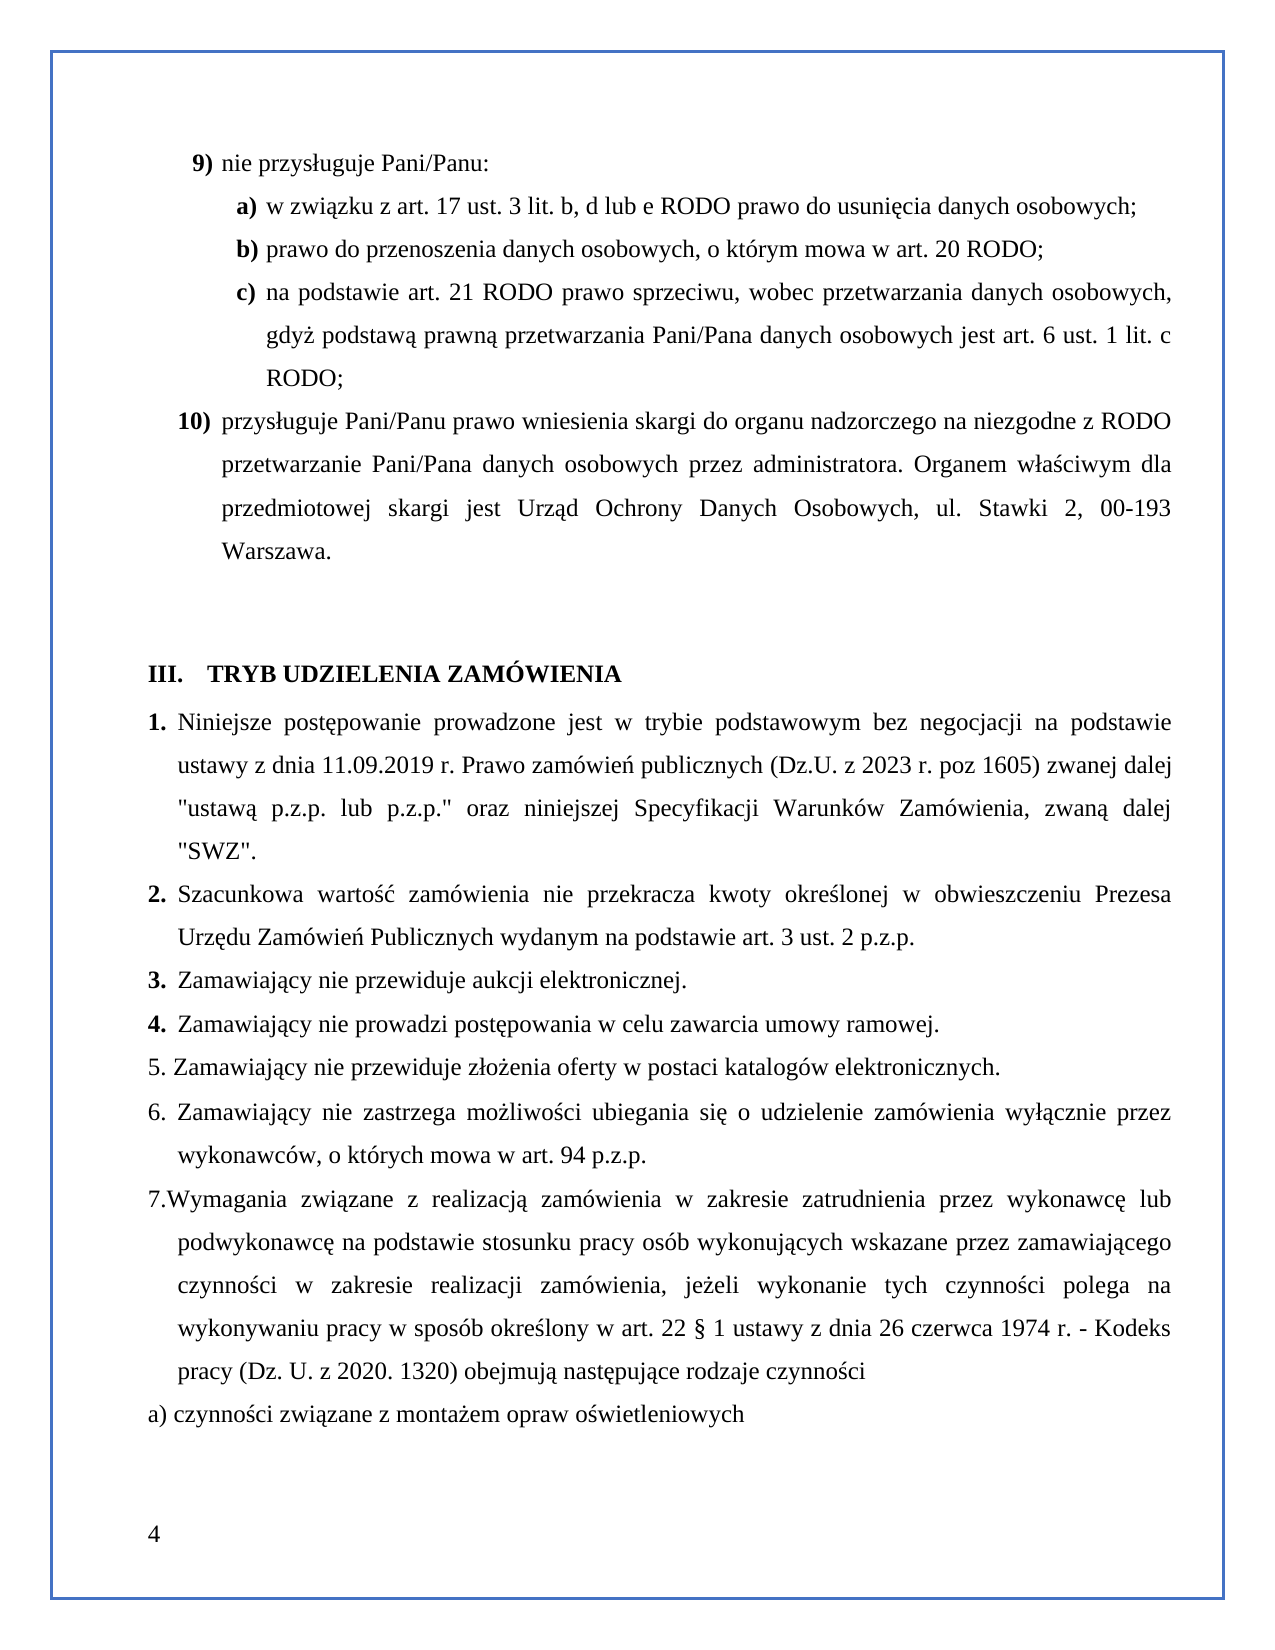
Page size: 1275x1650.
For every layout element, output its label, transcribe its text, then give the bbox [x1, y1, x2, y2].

text 6. Zamawiający nie zastrzega możliwości ubiegania się o udzielenie zamówienia wyłącznie przez wykonawców, o których mowa w art. 94 p.z.p. [148, 1097, 1172, 1169]
text c) na podstawie art. 21 RODO prawo sprzeciwu, wobec przetwarzania danych osobowych, gdyż podstawą prawną przetwarzania Pani/Pana danych osobowych jest art. 6 ust. 1 lit. c RODO; [236, 277, 1172, 392]
text III. TRYB UDZIELENIA ZAMÓWIENIA [148, 659, 1172, 688]
text 3. Zamawiający nie przewiduje aukcji elektronicznej. [148, 966, 1172, 994]
text 5. Zamawiający nie przewiduje złożenia oferty w postaci katalogów elektronicznych. [148, 1052, 1172, 1081]
text 4. Zamawiający nie prowadzi postępowania w celu zawarcia umowy ramowej. [148, 1009, 1172, 1037]
text 7.Wymagania związane z realizacją zamówienia w zakresie zatrudnienia przez wykonawcę lub podwykonawcę na podstawie stosunku pracy osób wykonujących wskazane przez zamawiającego czynności w zakresie realizacji zamówienia, jeżeli wykonanie tych czynności polega na wykonywaniu pracy w sposób określony w art. 22 § 1 ustawy z dnia 26 czerwca 1974 r. - Kodeks pracy (Dz. U. z 2020. 1320) obejmują następujące rodzaje czynności [148, 1184, 1172, 1385]
text 1. Niniejsze postępowanie prowadzone jest w trybie podstawowym bez negocjacji na podstawie ustawy z dnia 11.09.2019 r. Prawo zamówień publicznych (Dz.U. z 2023 r. poz 1605) zwanej dalej "ustawą p.z.p. lub p.z.p." oraz niniejszej Specyfikacji Warunków Zamówienia, zwaną dalej "SWZ". [148, 707, 1172, 865]
text a) w związku z art. 17 ust. 3 lit. b, d lub e RODO prawo do usunięcia danych osobowych; [236, 191, 1172, 219]
text 10) przysługuje Pani/Panu prawo wniesienia skargi do organu nadzorczego na niezgodne z RODO przetwarzanie Pani/Pana danych osobowych przez administratora. Organem właściwym dla przedmiotowej skargi jest Urząd Ochrony Danych Osobowych, ul. Stawki 2, 00-193 Warszawa. [177, 406, 1172, 564]
text 9) nie przysługuje Pani/Panu: [192, 148, 1172, 176]
text b) prawo do przenoszenia danych osobowych, o którym mowa w art. 20 RODO; [236, 234, 1172, 263]
text 2. Szacunkowa wartość zamówienia nie przekracza kwoty określonej w obwieszczeniu Prezesa Urzędu Zamówień Publicznych wydanym na podstawie art. 3 ust. 2 p.z.p. [148, 879, 1172, 951]
text a) czynności związane z montażem opraw oświetleniowych [148, 1399, 1172, 1428]
